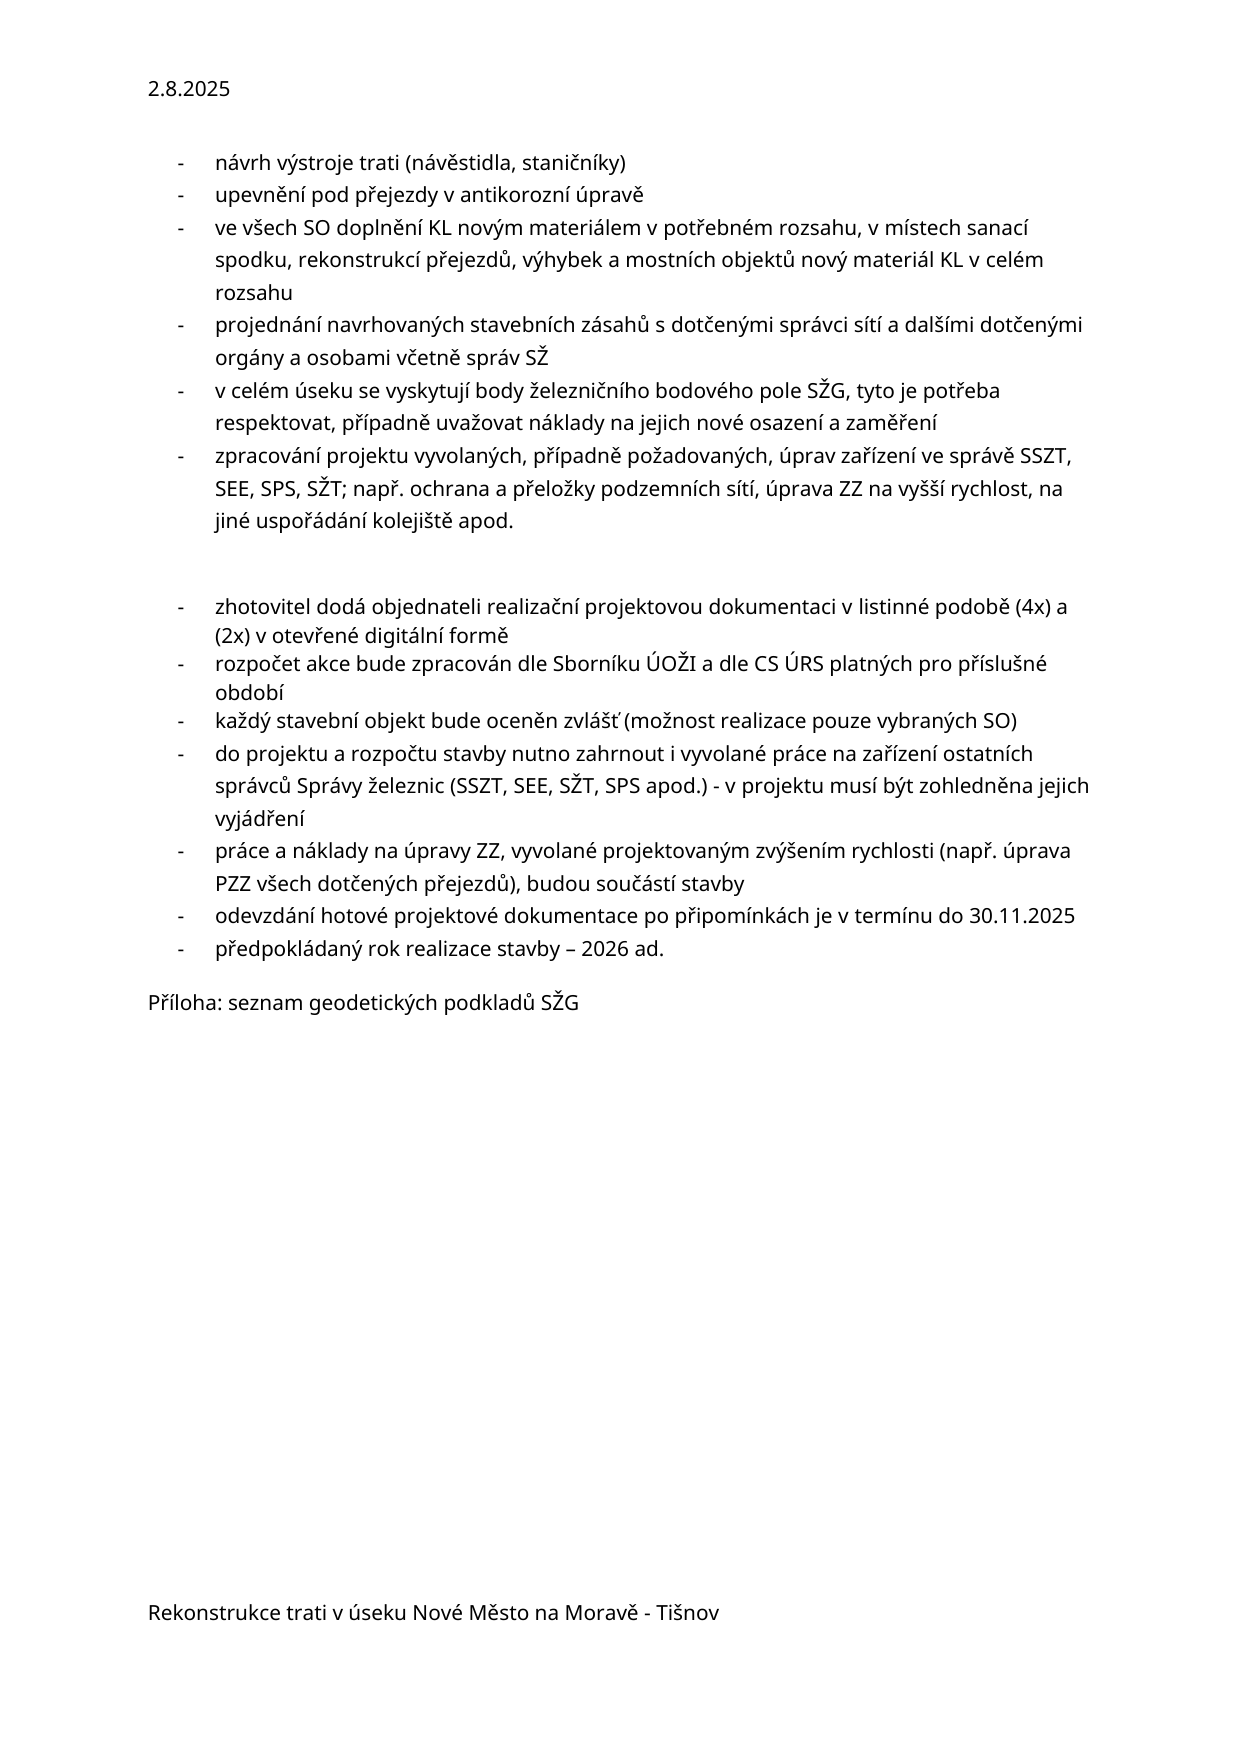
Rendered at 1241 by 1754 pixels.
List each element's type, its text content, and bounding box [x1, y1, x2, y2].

list rozpočet akce bude zpracován dle Sborníku ÚOŽI a dle CS ÚRS platných pro příslušné období [177, 649, 1093, 706]
text Příloha: seznam geodetických podkladů SŽG [148, 988, 1093, 1016]
list zpracování projektu vyvolaných, případně požadovaných, úprav zařízení ve správě SSZT, SEE, SPS, SŽT; např. ochrana a přeložky podzemních sítí, úprava ZZ na vyšší rychlost, na jiné uspořádání kolejiště apod. [177, 441, 1093, 535]
list ve všech SO doplnění KL novým materiálem v potřebném rozsahu, v místech sanací spodku, rekonstrukcí přejezdů, výhybek a mostních objektů nový materiál KL v celém rozsahu [177, 213, 1093, 306]
list návrh výstroje trati (návěstidla, staničníky) [177, 148, 1093, 176]
list v celém úseku se vyskytují body železničního bodového pole SŽG, tyto je potřeba respektovat, případně uvažovat náklady na jejich nové osazení a zaměření [177, 376, 1093, 437]
list projednání navrhovaných stavebních zásahů s dotčenými správci sítí a dalšími dotčenými orgány a osobami včetně správ SŽ [177, 311, 1093, 372]
list zhotovitel dodá objednateli realizační projektovou dokumentaci v listinné podobě (4x) a (2x) v otevřené digitální formě [177, 592, 1093, 649]
list předpokládaný rok realizace stavby – 2026 ad. [177, 934, 1093, 963]
list práce a náklady na úpravy ZZ, vyvolané projektovaným zvýšením rychlosti (např. úprava PZZ všech dotčených přejezdů), budou součástí stavby [177, 836, 1093, 897]
list upevnění pod přejezdy v antikorozní úpravě [177, 180, 1093, 209]
list odevzdání hotové projektové dokumentace po připomínkách je v termínu do 30.11.2025 [177, 902, 1093, 930]
list do projektu a rozpočtu stavby nutno zahrnout i vyvolané práce na zařízení ostatních správců Správy železnic (SSZT, SEE, SŽT, SPS apod.) - v projektu musí být zohledněna jejich vyjádření [177, 739, 1093, 832]
list každý stavební objekt bude oceněn zvlášť (možnost realizace pouze vybraných SO) [177, 706, 1093, 734]
